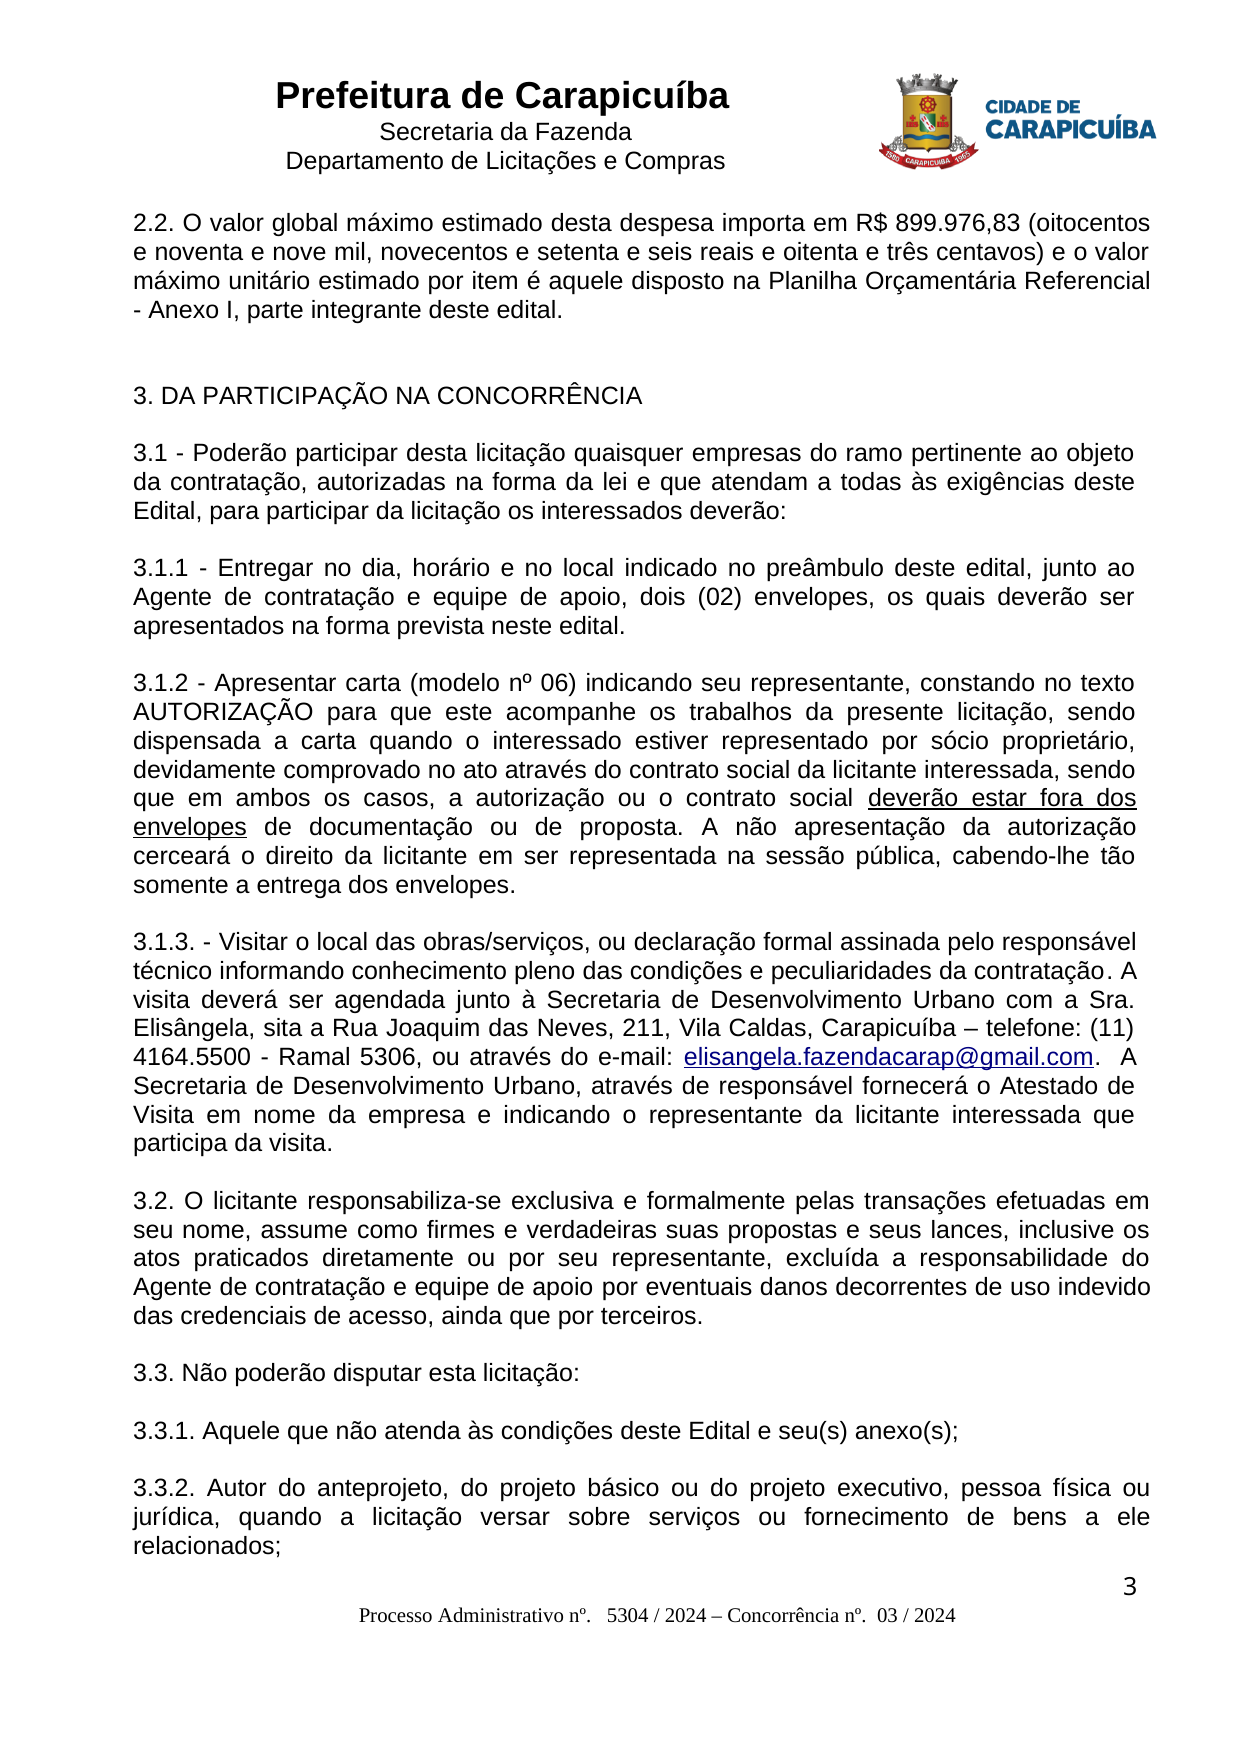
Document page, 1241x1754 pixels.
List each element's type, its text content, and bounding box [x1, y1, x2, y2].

text 3.3.2. Autor do anteprojeto, do projeto básico ou do projeto executivo, pessoa física ou jurídica, quando a licitação versar sobre serviços ou fornecimento de bens a ele relacionados; [133, 1473, 1152, 1560]
text 3.1.2 - Apresentar carta (modelo nº 06) indicando seu representante, constando no texto AUTORIZAÇÃO para que este acompanhe os trabalhos da presente licitação, sendo dispensada a carta quando o interessado estiver representado por sócio proprietário, devidamente comprovado no ato através do contrato social da licitante interessada, sendo que em ambos os casos, a autorização ou o contrato social deverão estar fora dos envelopes de documentação ou de proposta. A não apresentação da autorização cerceará o direito da licitante em ser representada na sessão pública, cabendo-lhe tão somente a entrega dos envelopes. [133, 668, 1137, 898]
text 3.1.3. - Visitar o local das obras/serviços, ou declaração formal assinada pelo responsável técnico informando conhecimento pleno das condições e peculiaridades da contratação. A visita deverá ser agendada junto à Secretaria de Desenvolvimento Urbano com a Sra. Elisângela, sita a Rua Joaquim das Neves, 211, Vila Caldas, Carapicuíba – telefone: (11) 4164.5500 - Ramal 5306, ou através do e-mail: elisangela.fazendacarap@gmail.com. A Secretaria de Desenvolvimento Urbano, através de responsável fornecerá o Atestado de Visita em nome da empresa e indicando o representante da licitante interessada que participa da visita. [133, 927, 1137, 1157]
picture [877, 65, 1159, 172]
text 3.2. O licitante responsabiliza-se exclusiva e formalmente pelas transações efetuadas em seu nome, assume como firmes e verdadeiras suas propostas e seus lances, inclusive os atos praticados diretamente ou por seu representante, excluída a responsabilidade do Agente de contratação e equipe de apoio por eventuais danos decorrentes de uso indevido das credenciais de acesso, ainda que por terceiros. [133, 1186, 1152, 1330]
text 3.3. Não poderão disputar esta licitação: [133, 1358, 1152, 1387]
text 3. DA PARTICIPAÇÃO NA CONCORRÊNCIA [133, 381, 1152, 410]
text 2.2. O valor global máximo estimado desta despesa importa em R$ 899.976,83 (oitocentos e noventa e nove mil, novecentos e setenta e seis reais e oitenta e três centavos) e o valor máximo unitário estimado por item é aquele disposto na Planilha Orçamentária Referencial - Anexo I, parte integrante deste edital. [133, 208, 1152, 323]
text 3.1 - Poderão participar desta licitação quaisquer empresas do ramo pertinente ao objeto da contratação, autorizadas na forma da lei e que atendam a todas às exigências deste Edital, para participar da licitação os interessados deverão: [133, 438, 1137, 525]
text 3.1.1 - Entregar no dia, horário e no local indicado no preâmbulo deste edital, junto ao Agente de contratação e equipe de apoio, dois (02) envelopes, os quais deverão ser apresentados na forma prevista neste edital. [133, 553, 1137, 640]
text 3.3.1. Aquele que não atenda às condições deste Edital e seu(s) anexo(s); [133, 1416, 1152, 1445]
